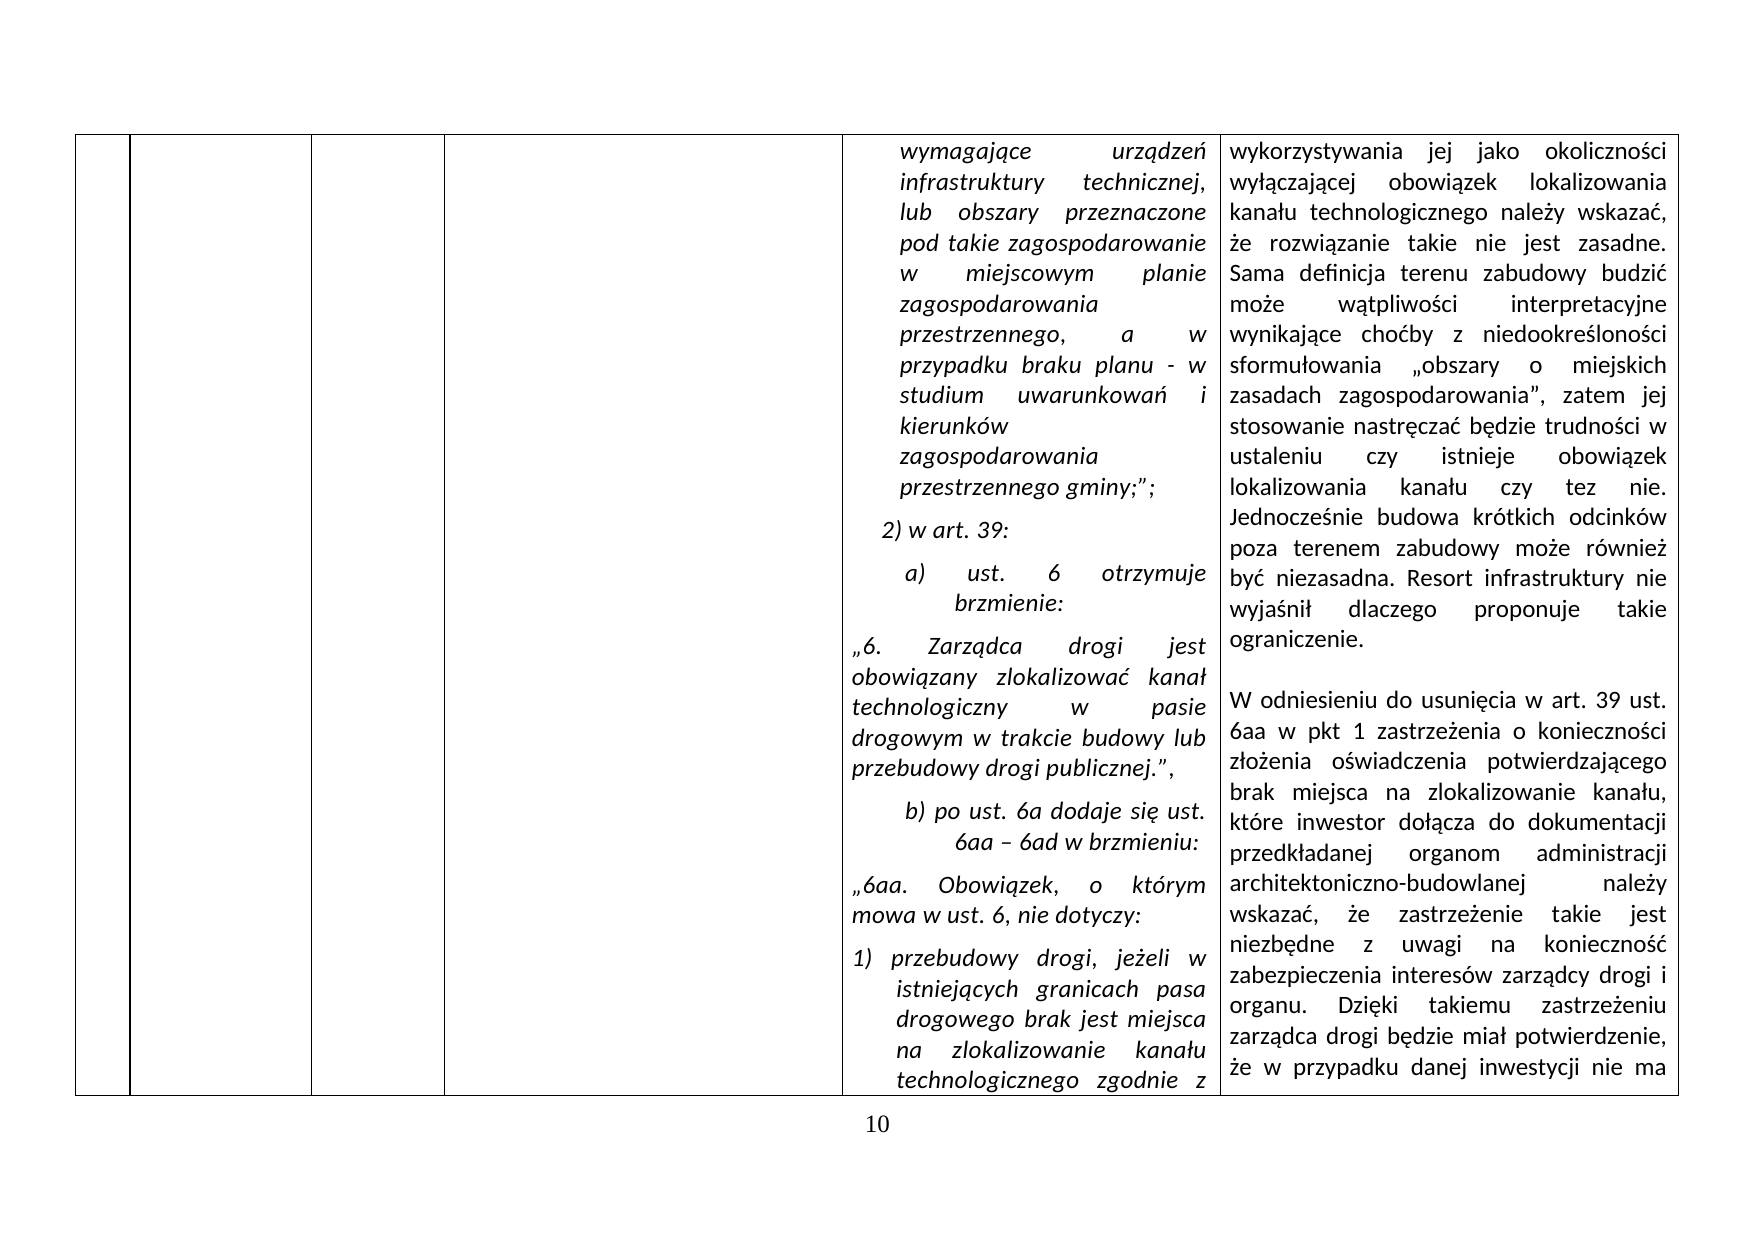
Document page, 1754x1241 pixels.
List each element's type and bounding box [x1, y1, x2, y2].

table_cell [1221, 135, 1678, 1095]
table_cell [131, 135, 311, 1095]
table_cell [445, 135, 842, 1095]
table_cell [843, 135, 1220, 1095]
table_cell [312, 135, 444, 1095]
table_cell [76, 135, 129, 1095]
